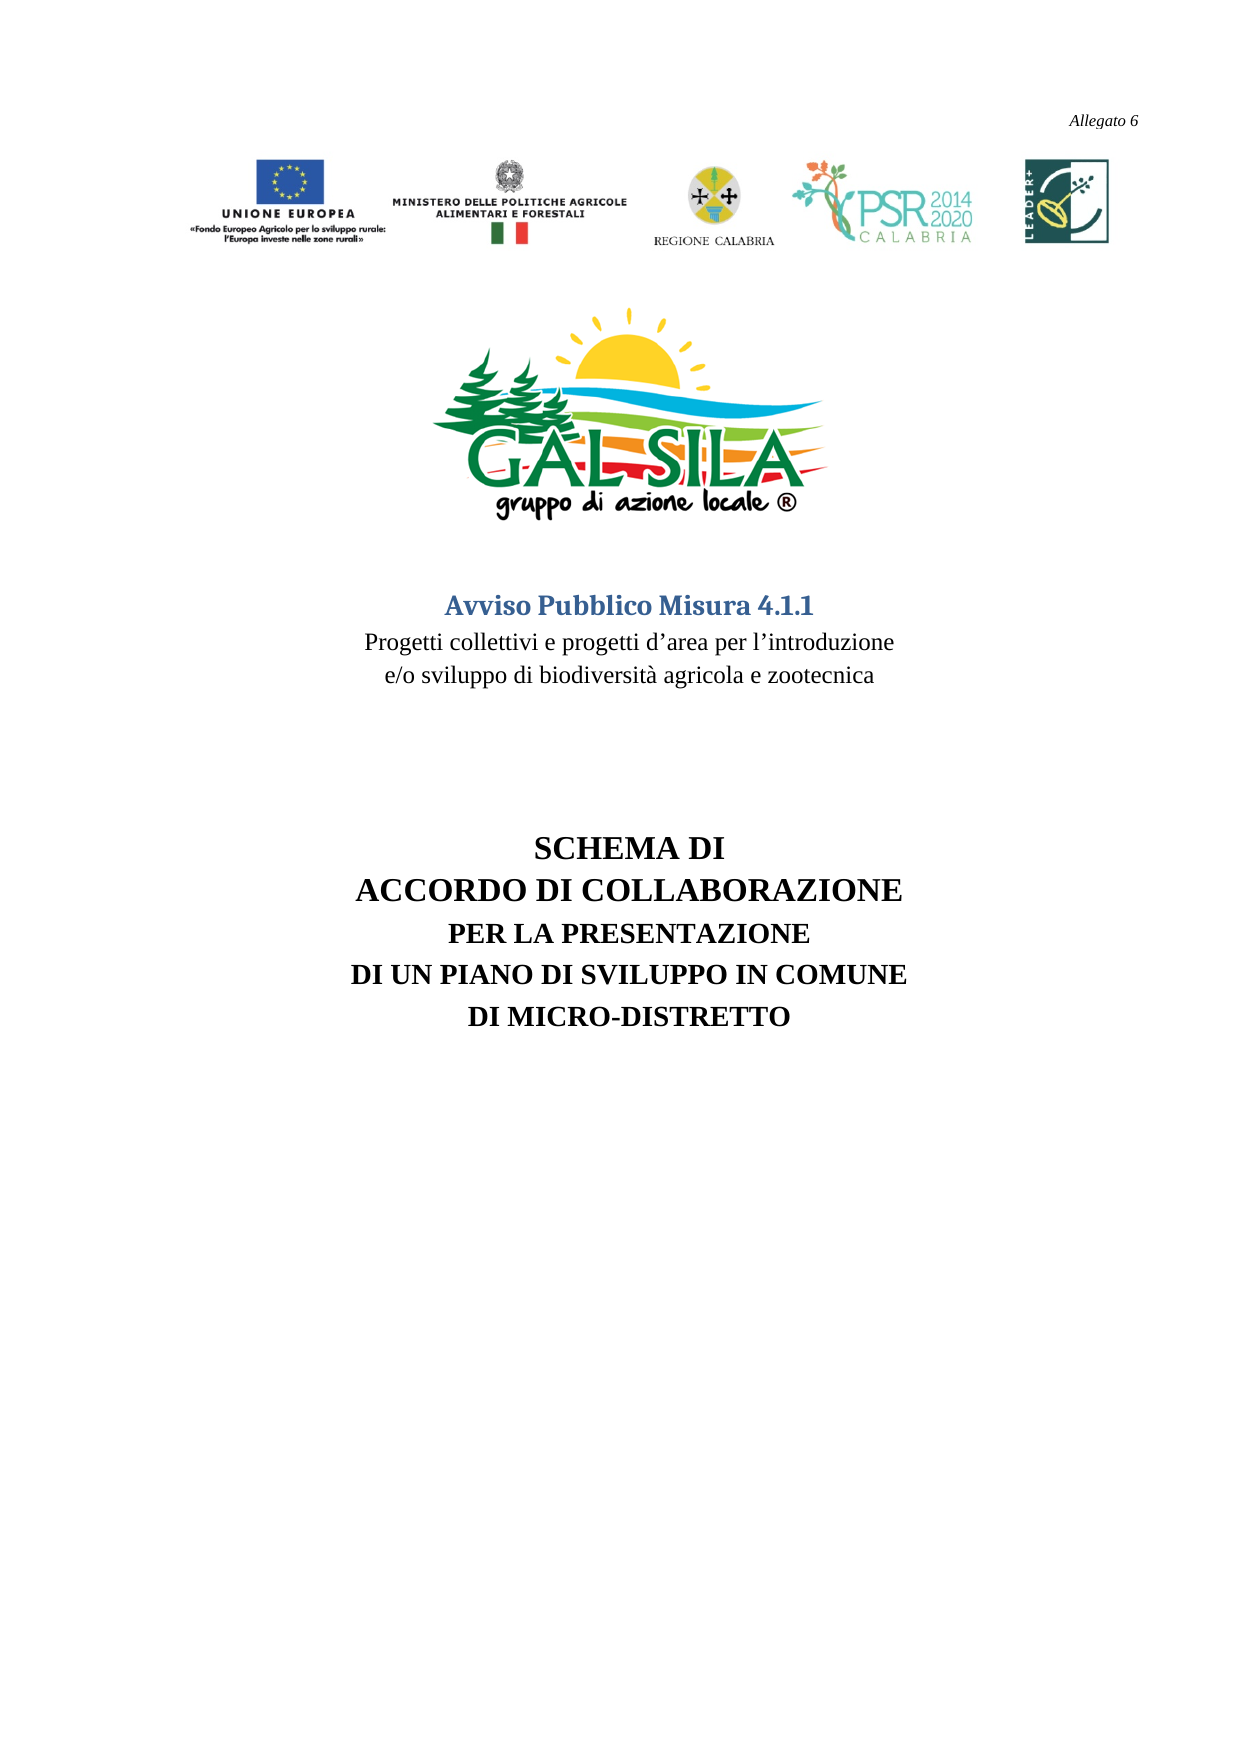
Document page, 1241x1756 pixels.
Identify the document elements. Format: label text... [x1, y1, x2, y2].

picture [147, 129, 1152, 279]
text DI UN PIANO DI SVILUPPO IN COMUNE [148, 951, 1111, 993]
text PER LA PRESENTAZIONE [148, 910, 1111, 951]
text SCHEMA DI [148, 826, 1111, 868]
text DI MICRO-DISTRETTO [148, 993, 1111, 1035]
subtitle e/o sviluppo di biodiversità agricola e zootecnica [148, 660, 1111, 689]
subtitle Avviso Pubblico Misura 4.1.1 [148, 589, 1111, 623]
subtitle Progetti collettivi e progetti d’area per l’introduzione [148, 627, 1111, 656]
picture [427, 301, 831, 525]
text Allegato 6 [148, 110, 1138, 129]
text ACCORDO DI COLLABORAZIONE [148, 868, 1111, 910]
